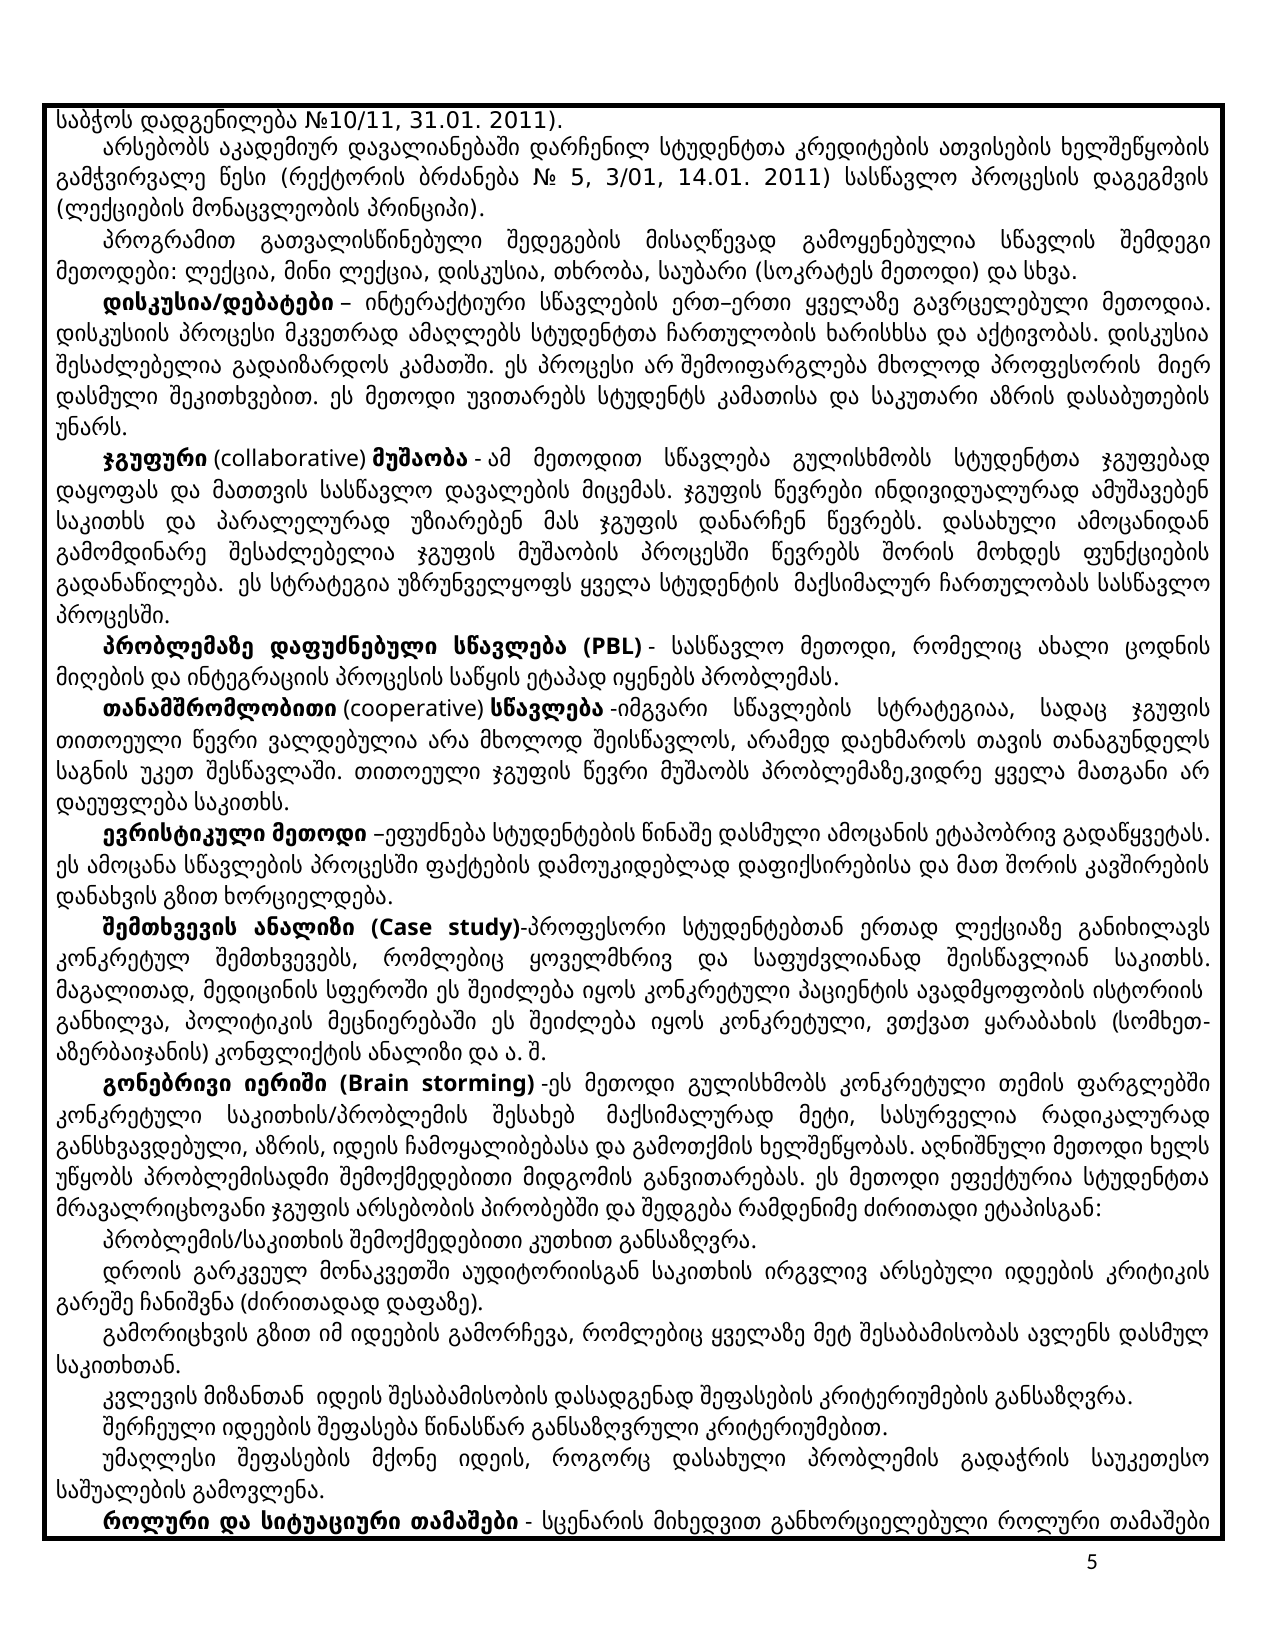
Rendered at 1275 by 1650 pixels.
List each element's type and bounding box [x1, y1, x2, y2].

table_cell [47, 108, 1220, 1536]
